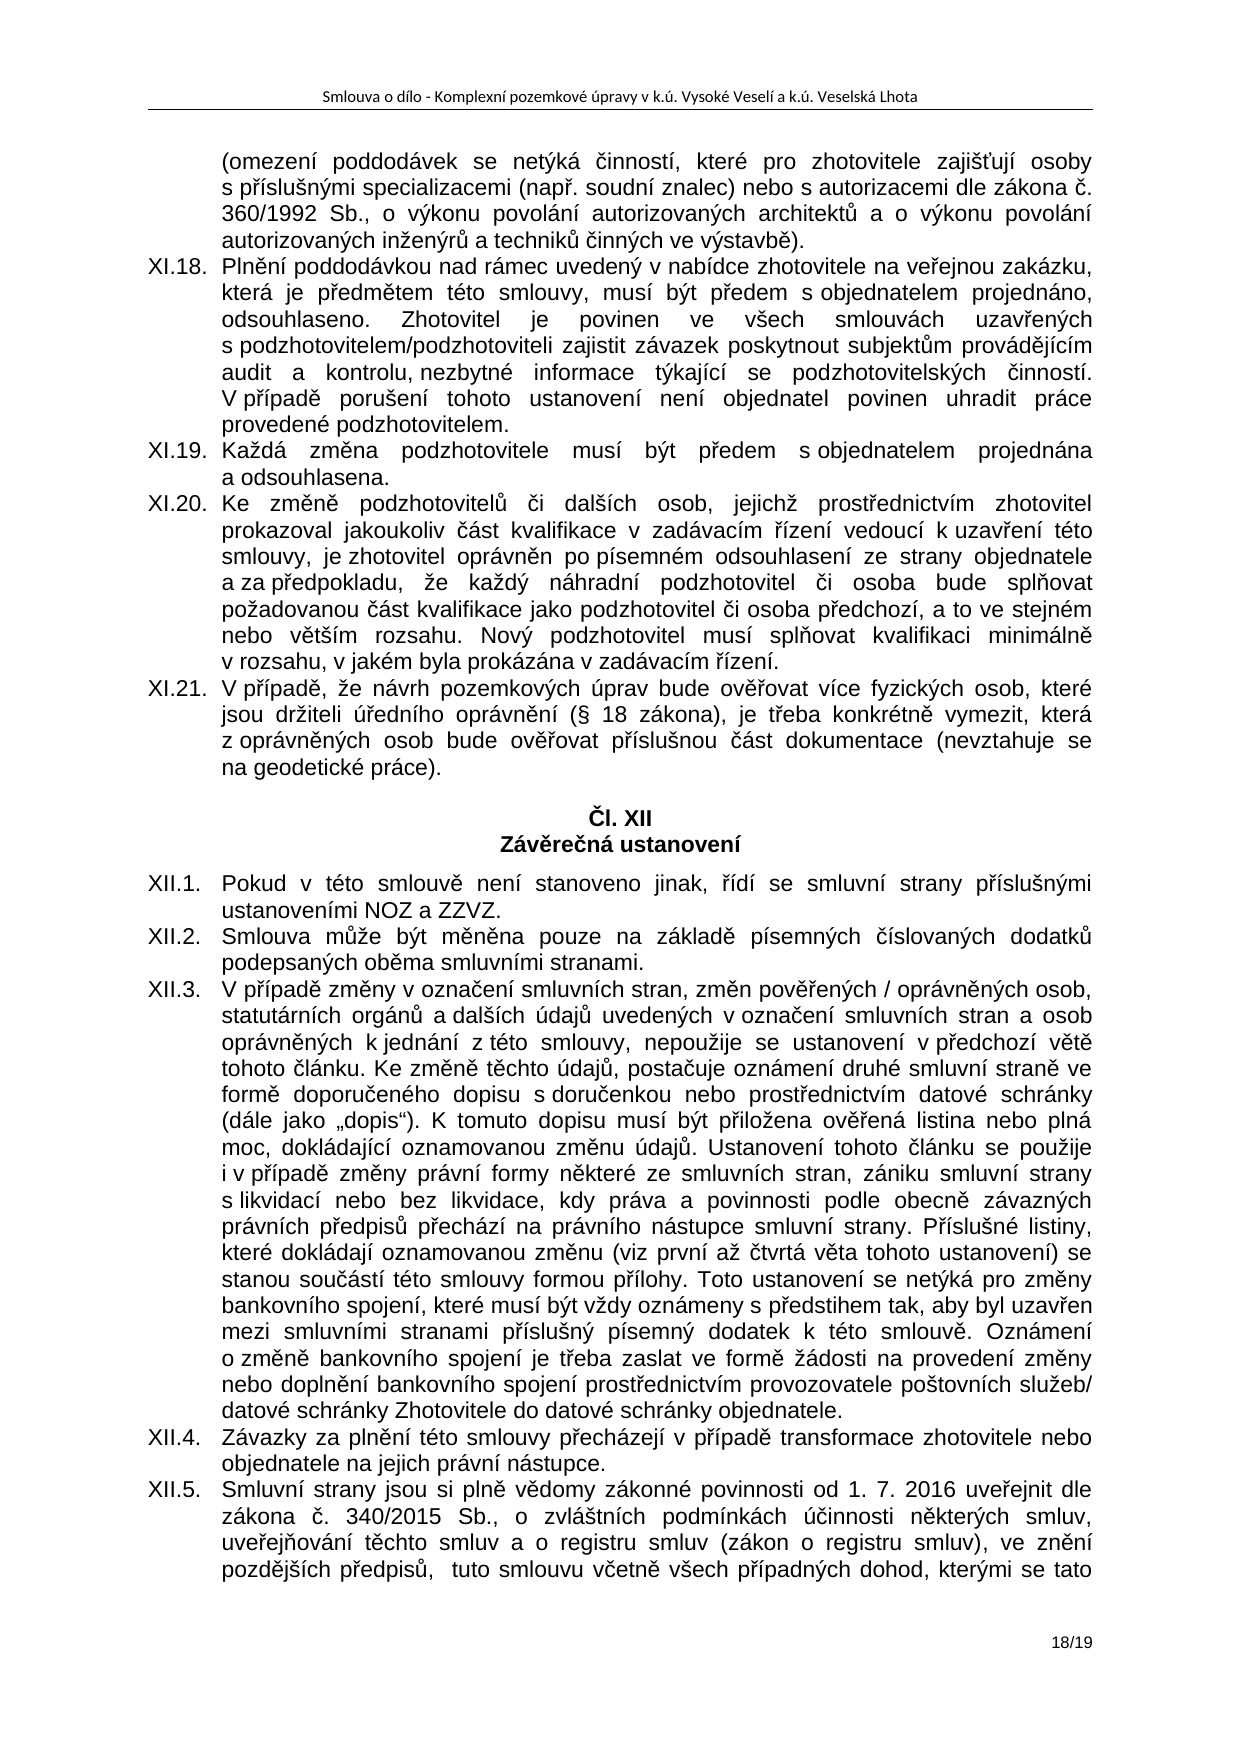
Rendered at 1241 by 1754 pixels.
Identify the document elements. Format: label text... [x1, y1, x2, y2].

list Závazky za plnění této smlouvy přecházejí v případě transformace zhotovitele nebo objednatele na jejich právní nástupce. [148, 1424, 1093, 1476]
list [148, 148, 1093, 253]
subtitle Čl. XII Závěrečná ustanovení [148, 805, 1093, 858]
list Plnění poddodávkou nad rámec uvedený v nabídce zhotovitele na veřejnou zakázku, která je předmětem této smlouvy, musí být předem s objednatelem projednáno, odsouhlaseno. Zhotovitel je povinen ve všech smlouvách uzavřených s podzhotovitelem/podzhotoviteli zajistit závazek poskytnout subjektům provádějícím audit a kontrolu, nezbytné informace týkající se podzhotovitelských činností. V případě porušení tohoto ustanovení není objednatel povinen uhradit práce provedené podzhotovitelem. [148, 253, 1093, 437]
list Každá změna podzhotovitele musí být předem s objednatelem projednána a odsouhlasena. [148, 437, 1093, 490]
list Pokud v této smlouvě není stanoveno jinak, řídí se smluvní strany příslušnými ustanoveními NOZ a ZZVZ. [148, 870, 1093, 923]
list Smlouva může být měněna pouze na základě písemných číslovaných dodatků podepsaných oběma smluvními stranami. [148, 923, 1093, 976]
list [148, 1476, 1093, 1582]
list V případě, že návrh pozemkových úprav bude ověřovat více fyzických osob, které jsou držiteli úředního oprávnění (§ 18 zákona), je třeba konkrétně vymezit, která z oprávněných osob bude ověřovat příslušnou část dokumentace (nevztahuje se na geodetické práce). [148, 675, 1093, 780]
list Ke změně podzhotovitelů či dalších osob, jejichž prostřednictvím zhotovitel prokazoval jakoukoliv část kvalifikace v zadávacím řízení vedoucí k uzavření této smlouvy, je zhotovitel oprávněn po písemném odsouhlasení ze strany objednatele a za předpokladu, že každý náhradní podzhotovitel či osoba bude splňovat požadovanou část kvalifikace jako podzhotovitel či osoba předchozí, a to ve stejném nebo větším rozsahu. Nový podzhotovitel musí splňovat kvalifikaci minimálně v rozsahu, v jakém byla prokázána v zadávacím řízení. [148, 490, 1093, 675]
list V případě změny v označení smluvních stran, změn pověřených / oprávněných osob, statutárních orgánů a dalších údajů uvedených v označení smluvních stran a osob oprávněných k jednání z této smlouvy, nepoužije se ustanovení v předchozí větě tohoto článku. Ke změně těchto údajů, postačuje oznámení druhé smluvní straně ve formě doporučeného dopisu s doručenkou nebo prostřednictvím datové schránky (dále jako „dopis“). K tomuto dopisu musí být přiložena ověřená listina nebo plná moc, dokládající oznamovanou změnu údajů. Ustanovení tohoto článku se použije i v případě změny právní formy některé ze smluvních stran, zániku smluvní strany s likvidací nebo bez likvidace, kdy práva a povinnosti podle obecně závazných právních předpisů přechází na právního nástupce smluvní strany. Příslušné listiny, které dokládají oznamovanou změnu (viz první až čtvrtá věta tohoto ustanovení) se stanou součástí této smlouvy formou přílohy. Toto ustanovení se netýká pro změny bankovního spojení, které musí být vždy oznámeny s předstihem tak, aby byl uzavřen mezi smluvními stranami příslušný písemný dodatek k této smlouvě. Oznámení o změně bankovního spojení je třeba zaslat ve formě žádosti na provedení změny nebo doplnění bankovního spojení prostřednictvím provozovatele poštovních služeb/ datové schránky Zhotovitele do datové schránky objednatele. [148, 976, 1093, 1424]
